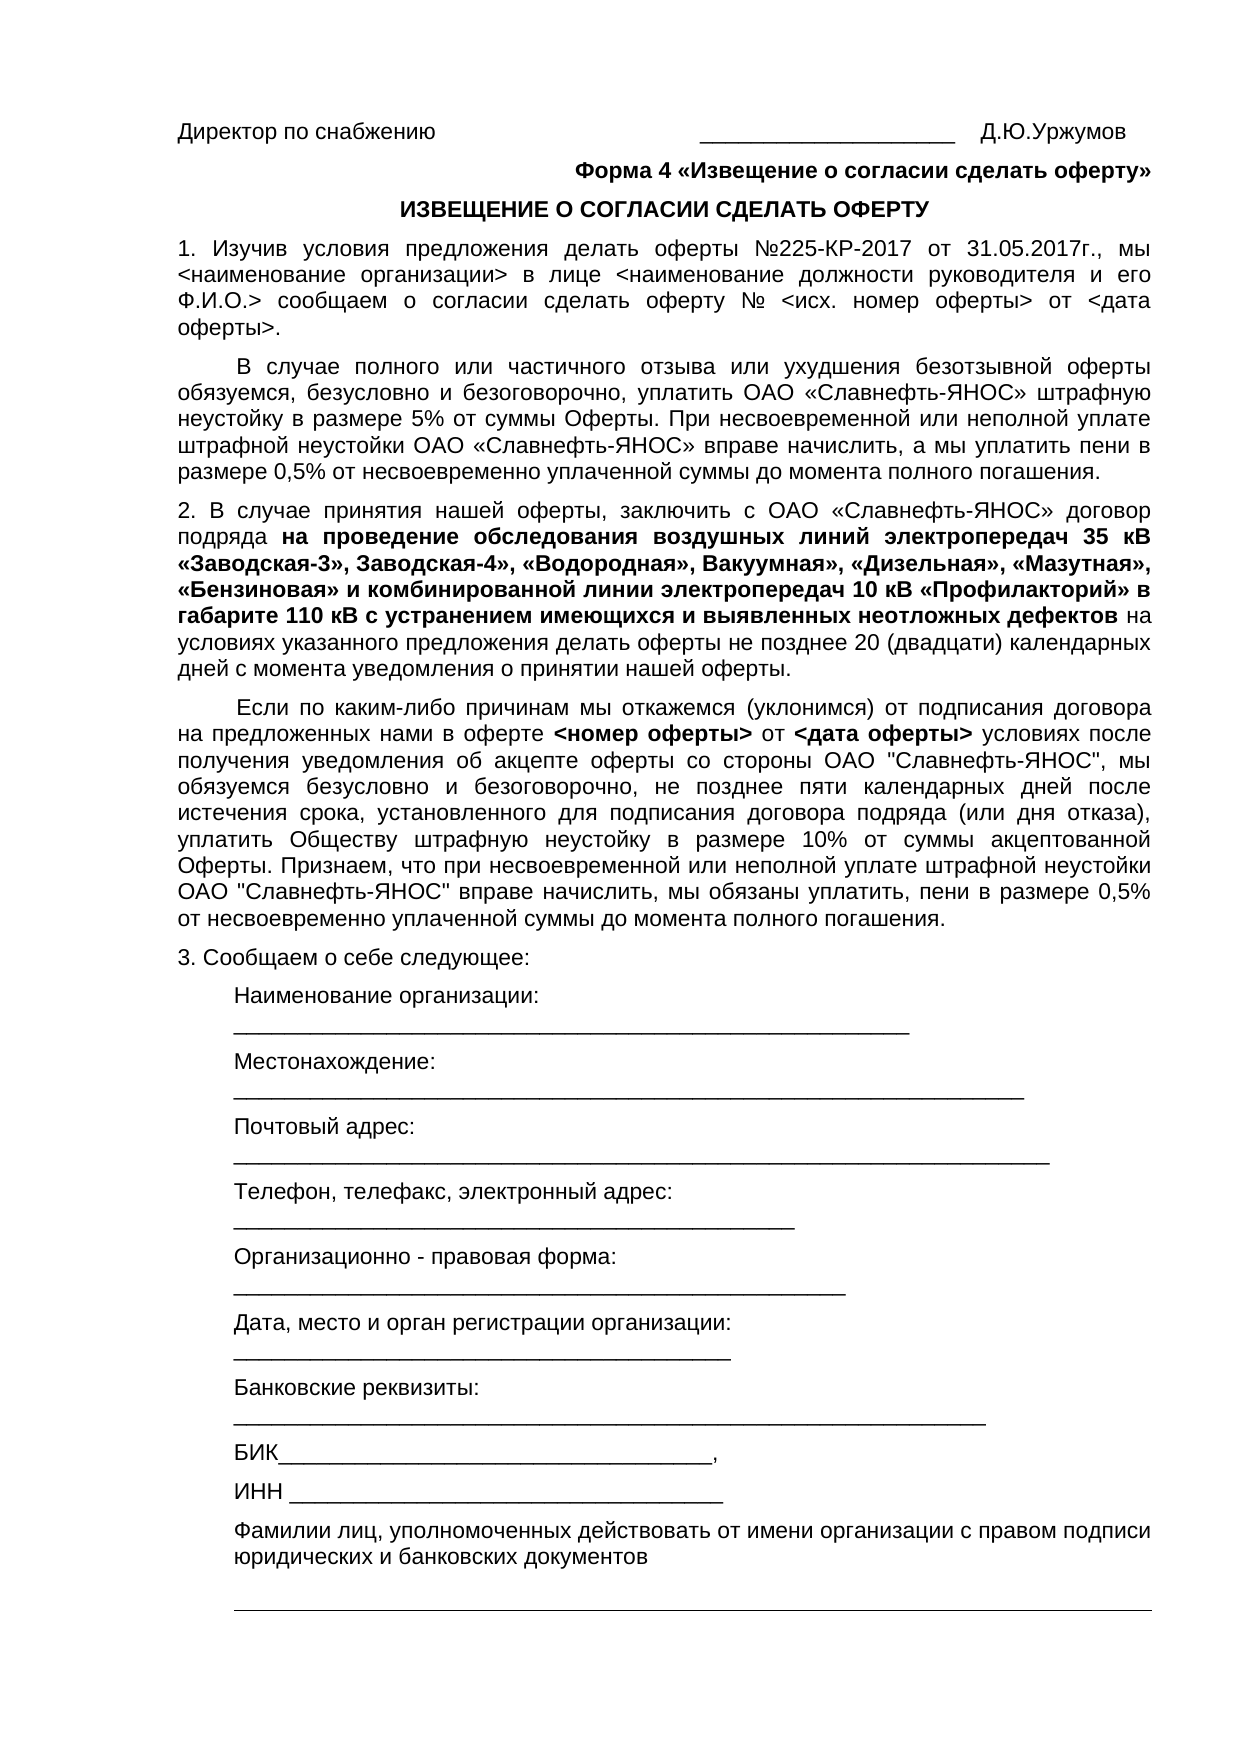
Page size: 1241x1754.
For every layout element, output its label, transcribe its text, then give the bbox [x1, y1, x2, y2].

text ИНН __________________________________ [233, 1478, 1152, 1504]
text 1. Изучив условия предложения делать оферты №225-КР-2017 от 31.05.2017г., мы <наименование организации> в лице <наименование должности руководителя и его Ф.И.О.> сообщаем о согласии сделать оферту № <исх. номер оферты> от <дата оферты>. [177, 235, 1152, 340]
text Фамилии лиц, уполномоченных действовать от имени организации с правом подписи юридических и банковских документов [233, 1517, 1152, 1569]
text В случае полного или частичного отзыва или ухудшения безотзывной оферты обязуемся, безусловно и безоговорочно, уплатить ОАО «Славнефть-ЯНОС» штрафную неустойку в размере 5% от суммы Оферты. При несвоевременной или неполной уплате штрафной неустойки ОАО «Славнефть-ЯНОС» вправе начислить, а мы уплатить пени в размере 0,5% от несвоевременно уплаченной суммы до момента полного погашения. [177, 353, 1152, 484]
text Дата, место и орган регистрации организации: _______________________________________ [233, 1308, 1152, 1361]
text БИК__________________________________, [233, 1439, 1152, 1465]
text Банковские реквизиты: ___________________________________________________________ [233, 1374, 1152, 1426]
text ИЗВЕЩЕНИЕ О СОГЛАСИИ СДЕЛАТЬ ОФЕРТУ [177, 196, 1152, 222]
text Телефон, телефакс, электронный адрес: ____________________________________________ [233, 1178, 1152, 1231]
text Почтовый адрес: ________________________________________________________________ [233, 1113, 1152, 1166]
text Если по каким-либо причинам мы откажемся (уклонимся) от подписания договора на предложенных нами в оферте <номер оферты> от <дата оферты> условиях после получения уведомления об акцепте оферты со стороны ОАО "Славнефть-ЯНОС", мы обязуемся безусловно и безоговорочно, не позднее пяти календарных дней после истечения срока, установленного для подписания договора подряда (или дня отказа), уплатить Обществу штрафную неустойку в размере 10% от суммы акцептованной Оферты. Признаем, что при несвоевременной или неполной уплате штрафной неустойки ОАО "Славнефть-ЯНОС" вправе начислить, мы обязаны уплатить, пени в размере 0,5% от несвоевременно уплаченной суммы до момента полного погашения. [177, 694, 1152, 931]
text Местонахождение: ______________________________________________________________ [233, 1048, 1152, 1100]
text Организационно - правовая форма: ________________________________________________ [233, 1243, 1152, 1296]
text 3. Сообщаем о себе следующее: [177, 943, 1152, 970]
text Наименование организации: _____________________________________________________ [233, 982, 1152, 1035]
text Форма 4 «Извещение о согласии сделать оферту» [177, 144, 1152, 183]
text 2. В случае принятия нашей оферты, заключить с ОАО «Славнефть-ЯНОС» договор подряда на проведение обследования воздушных линий электропередач 35 кВ «Заводская-3», Заводская-4», «Водородная», Вакуумная», «Дизельная», «Мазутная», «Бензиновая» и комбинированной линии электропередач 10 кВ «Профилакторий» в габарите 110 кВ с устранением имеющихся и выявленных неотложных дефектов на условиях указанного предложения делать оферты не позднее 20 (двадцати) календарных дней с момента уведомления о принятии нашей оферты. [177, 497, 1152, 681]
text Директор по снабжению ____________________ Д.Ю.Уржумов [177, 118, 1240, 144]
